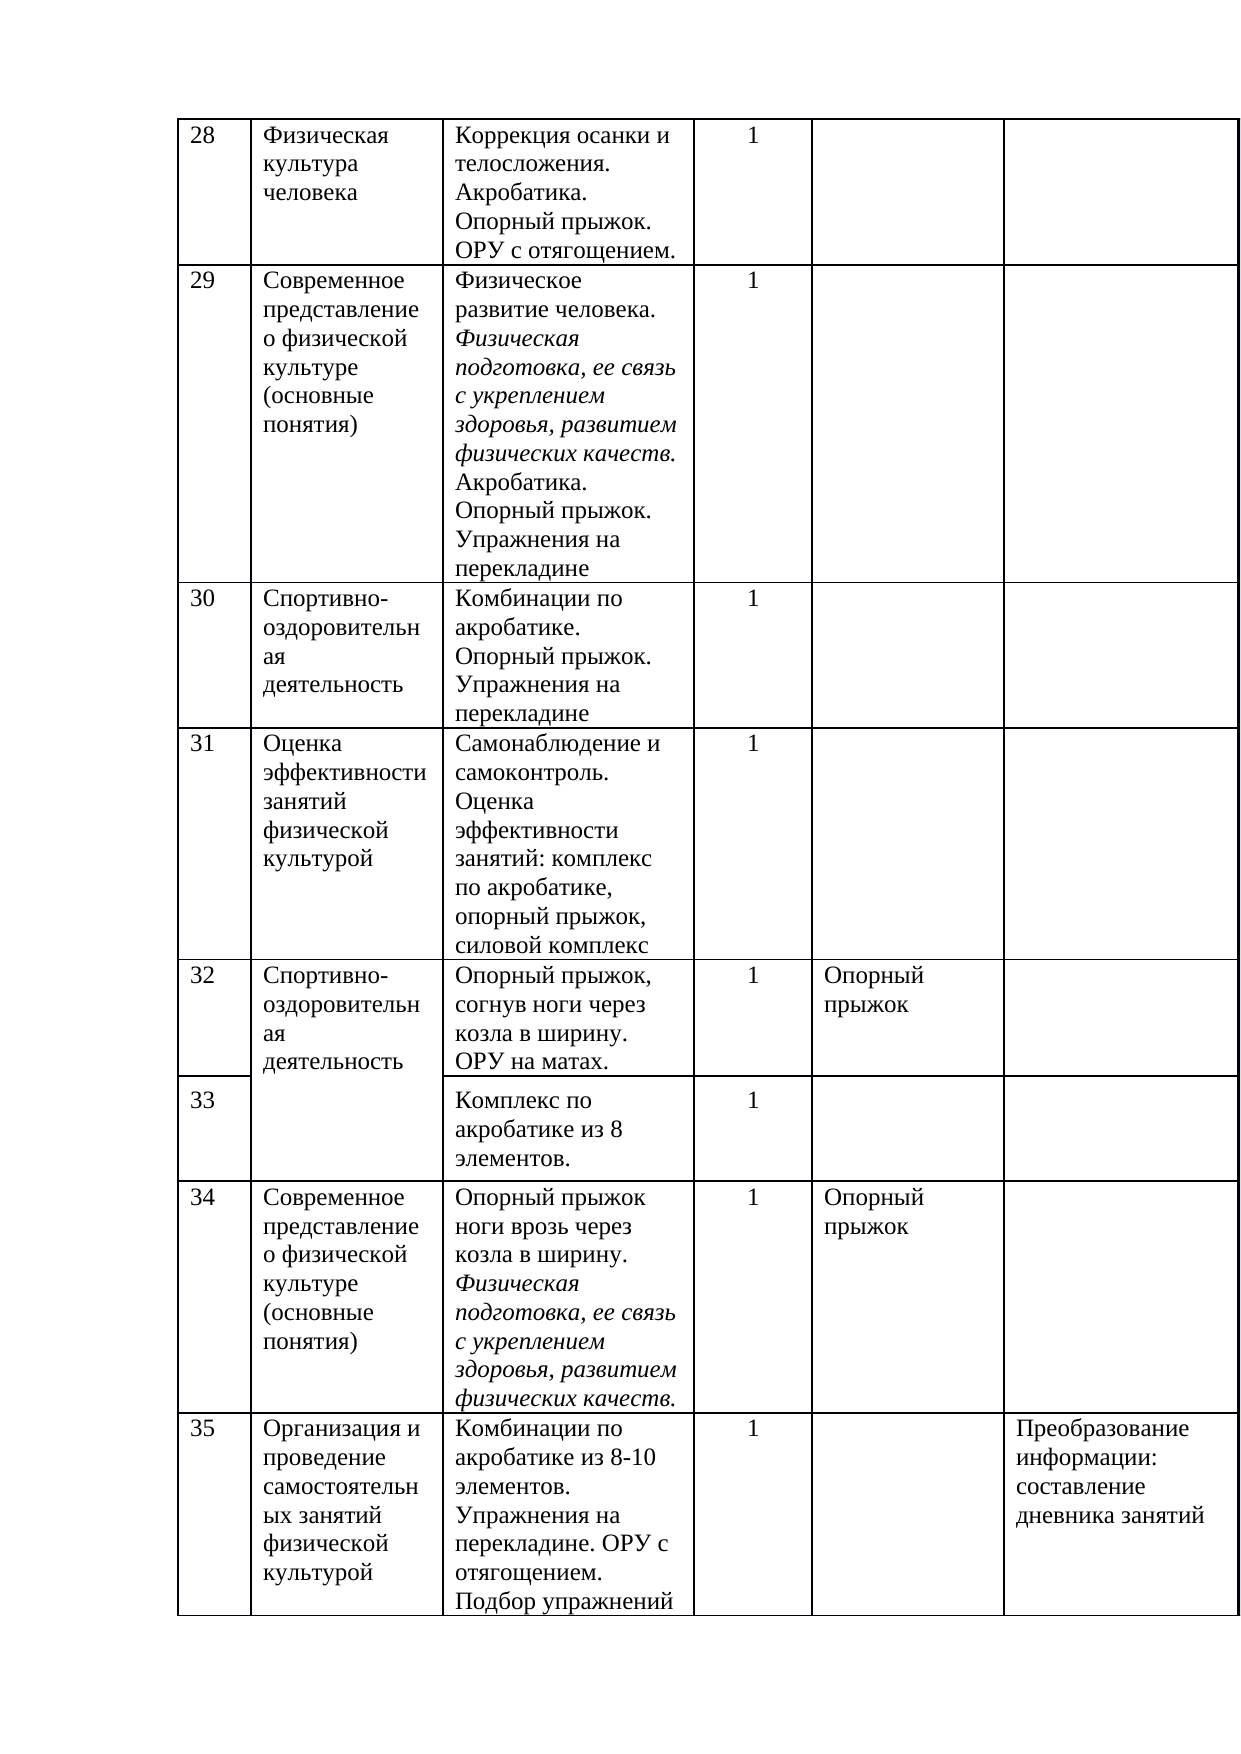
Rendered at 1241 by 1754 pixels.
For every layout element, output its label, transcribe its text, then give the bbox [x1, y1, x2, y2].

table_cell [252, 1414, 442, 1615]
table_cell [1005, 729, 1237, 958]
table_cell 1 [695, 120, 811, 264]
table_cell Современное представление о физической культуре (основные понятия) [252, 266, 442, 582]
table_cell [813, 729, 1003, 958]
table_cell 1 [695, 729, 811, 958]
table_cell Коррекция осанки и телосложения. Акробатика. Опорный прыжок. ОРУ с отягощением. [444, 120, 693, 264]
table_cell 1 [695, 960, 811, 1075]
table_cell [1005, 1077, 1237, 1180]
table_cell [1005, 583, 1237, 727]
table_cell Оценка эффективности занятий физической культурой [252, 729, 442, 958]
table_cell 30 [179, 583, 250, 727]
table_cell Опорный прыжок [813, 1182, 1003, 1412]
table_cell 1 [695, 266, 811, 582]
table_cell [1005, 1414, 1237, 1615]
table_cell 1 [695, 1077, 811, 1180]
table_cell [813, 266, 1003, 582]
table_cell 1 [695, 583, 811, 727]
table_cell 33 [179, 1077, 250, 1180]
table_cell Комбинации по акробатике. Опорный прыжок. Упражнения на перекладине [444, 583, 693, 727]
table_cell Спортивно-оздоровительная деятельность [252, 960, 442, 1180]
table_cell 28 [179, 120, 250, 264]
table_cell 31 [179, 729, 250, 958]
table_cell [1005, 120, 1237, 264]
table_cell [1005, 266, 1237, 582]
table_cell [813, 1077, 1003, 1180]
table_cell Опорный прыжок ноги врозь через козла в ширину. Физическая подготовка, ее связь с укреплением здоровья, развитием физических качеств. [444, 1182, 693, 1412]
table_cell Опорный прыжок, согнув ноги через козла в ширину. ОРУ на матах. [444, 960, 693, 1075]
table_cell 35 [179, 1414, 250, 1615]
table_cell Спортивно-оздоровительная деятельность [252, 583, 442, 727]
table_cell Самонаблюдение и самоконтроль. Оценка эффективности занятий: комплекс по акробатике, опорный прыжок, силовой комплекс [444, 729, 693, 958]
table_cell [813, 1414, 1003, 1615]
table_cell Современное представление о физической культуре (основные понятия) [252, 1182, 442, 1412]
table_cell Опорный прыжок [813, 960, 1003, 1075]
table_cell 32 [179, 960, 250, 1075]
table_cell Физическое развитие человека. Физическая подготовка, ее связь с укреплением здоровья, развитием физических качеств. Акробатика. Опорный прыжок. Упражнения на перекладине [444, 266, 693, 582]
table_cell 34 [179, 1182, 250, 1412]
table_cell [1005, 1182, 1237, 1412]
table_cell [444, 1414, 693, 1615]
table_cell Комплекс по акробатике из 8 элементов. [444, 1077, 693, 1180]
table_cell 1 [695, 1182, 811, 1412]
table_cell Физическая культура человека [252, 120, 442, 264]
table_cell 29 [179, 266, 250, 582]
table_cell 1 [695, 1414, 811, 1615]
table_cell [813, 583, 1003, 727]
table_cell [1005, 960, 1237, 1075]
table_cell [813, 120, 1003, 264]
